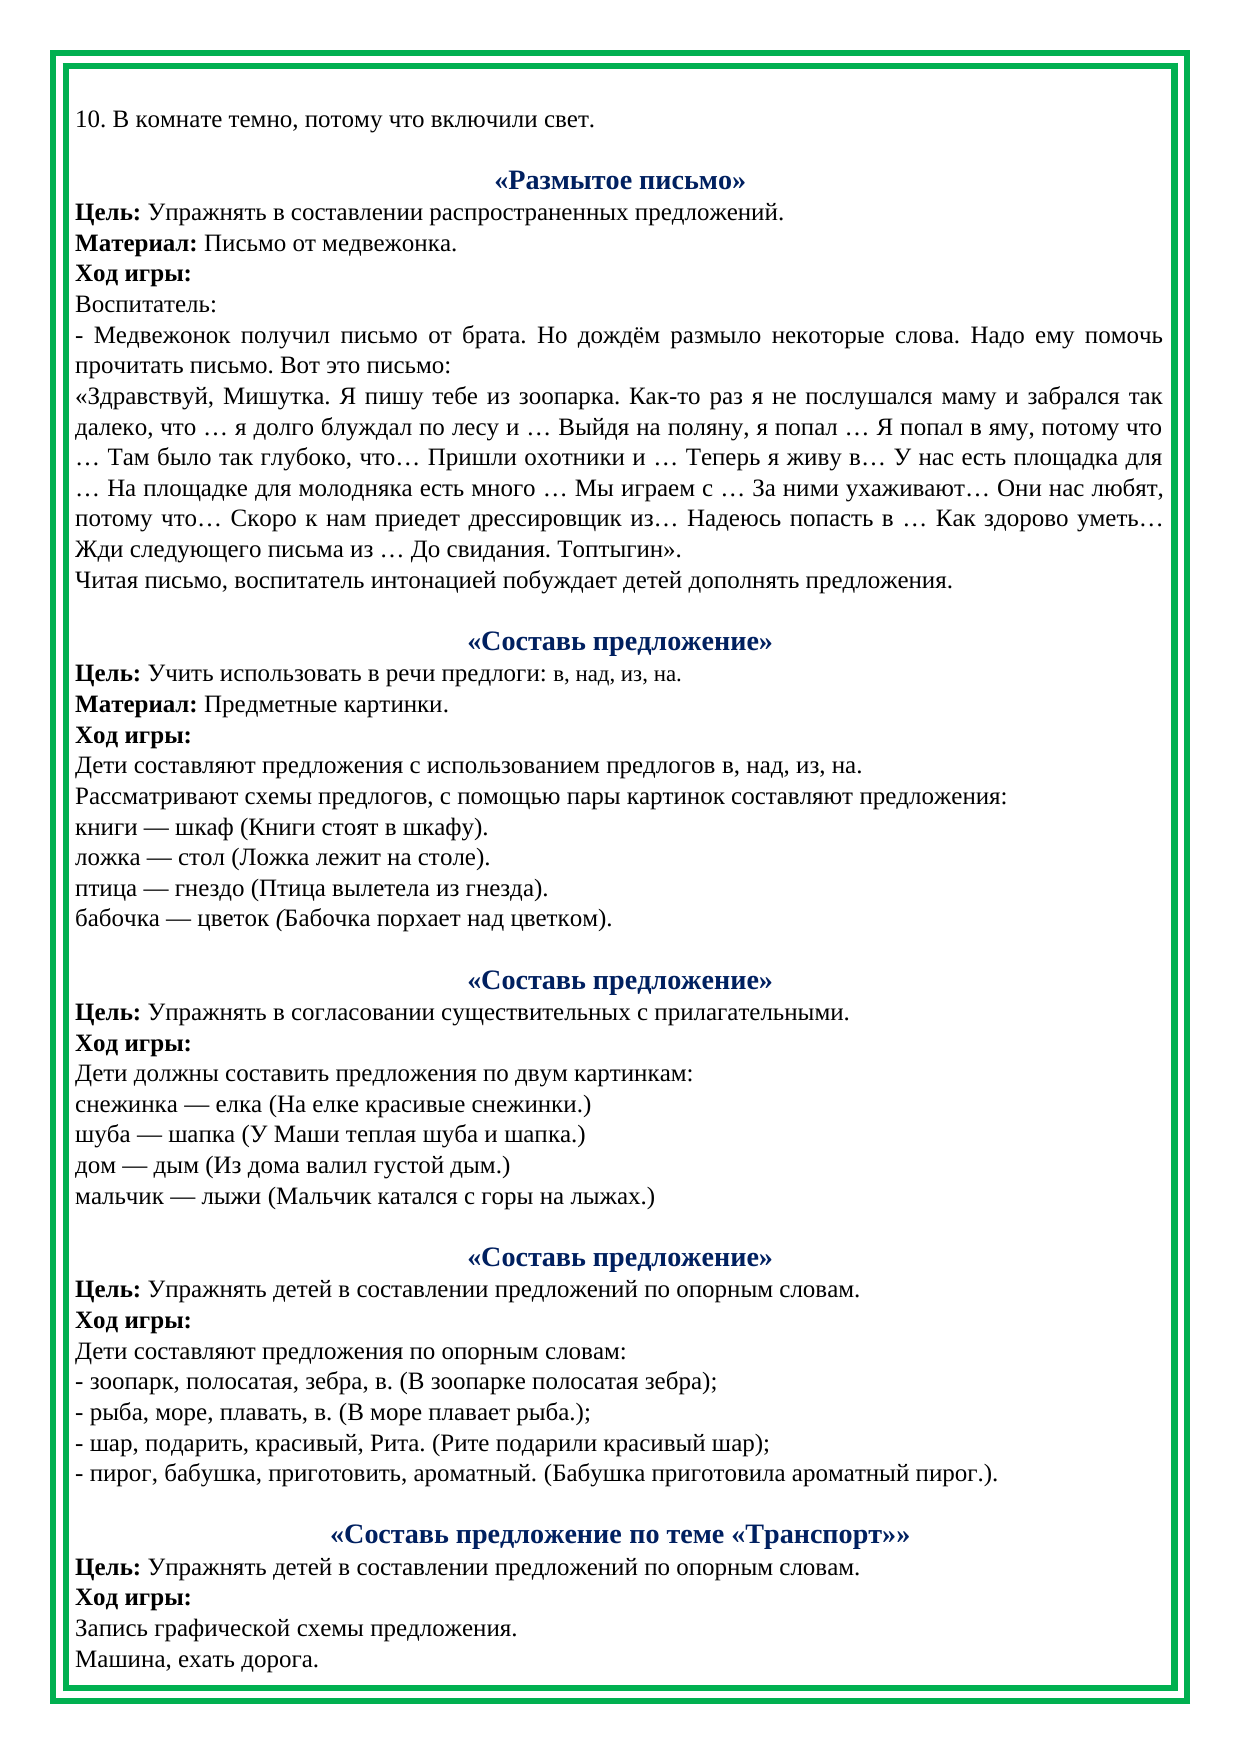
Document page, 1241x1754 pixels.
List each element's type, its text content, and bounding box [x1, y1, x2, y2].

text бабочка — цветок (Бабочка порхает над цветком). [75, 902, 1165, 932]
text Ход игры: [75, 1581, 1165, 1611]
text ложка — стол (Ложка лежит на столе). [75, 840, 1165, 871]
text Запись графической схемы предложения. [75, 1611, 1165, 1642]
text «Размытое письмо» [75, 163, 1165, 195]
text «Составь предложение» [75, 624, 1165, 657]
text птица — гнездо (Птица вылетела из гнезда). [75, 871, 1165, 902]
text Рассматривают схемы предлогов, с помощью пары картинок составляют предложения: [75, 779, 1165, 810]
text Дети составляют предложения по опорным словам: [75, 1334, 1165, 1364]
text шуба — шапка (У Маши теплая шуба и шапка.) [75, 1118, 1165, 1148]
text Ход игры: [75, 1303, 1165, 1334]
text 10. В комнате темно, потому что включили свет. [75, 102, 1165, 132]
text Машина, ехать дорога. [75, 1642, 1165, 1672]
text Цель: Упражнять в согласовании существительных с прилагательными. [75, 995, 1165, 1026]
text Ход игры: [75, 1026, 1165, 1056]
text Материал: Письмо от медвежонка. [75, 226, 1165, 257]
text Цель: Упражнять детей в составлении предложений по опорным словам. [75, 1273, 1165, 1303]
text Цель: Учить использовать в речи предлоги: в, над, из, на. [75, 657, 1165, 687]
text книги — шкаф (Книги стоят в шкафу). [75, 810, 1165, 840]
text Ход игры: [75, 718, 1165, 748]
text Материал: Предметные картинки. [75, 687, 1165, 718]
text Воспитатель: [75, 287, 1165, 318]
text - пирог, бабушка, приготовить, ароматный. (Бабушка приготовила ароматный пирог.). [75, 1456, 1165, 1487]
text снежинка — елка (На елке красивые снежинки.) [75, 1087, 1165, 1118]
text мальчик — лыжи (Мальчик катался с горы на лыжах.) [75, 1179, 1165, 1209]
text «Составь предложение» [75, 1240, 1165, 1273]
text Цель: Упражнять детей в составлении предложений по опорным словам. [75, 1550, 1165, 1581]
text Дети должны составить предложения по двум картинкам: [75, 1056, 1165, 1087]
text «Составь предложение по теме «Транспорт»» [75, 1518, 1165, 1550]
text Дети составляют предложения с использованием предлогов в, над, из, на. [75, 748, 1165, 779]
text - шар, подарить, красивый, Рита. (Рите подарили красивый шар); [75, 1426, 1165, 1456]
text «Составь предложение» [75, 963, 1165, 995]
text Цель: Упражнять в составлении распространенных предложений. [75, 195, 1165, 226]
text - зоопарк, полосатая, зебра, в. (В зоопарке полосатая зебра); [75, 1364, 1165, 1395]
text - Медвежонок получил письмо от брата. Но дождём размыло некоторые слова. Надо ему помочь прочитать письмо. Вот это письмо: [75, 318, 1165, 379]
text дом — дым (Из дома валил густой дым.) [75, 1148, 1165, 1179]
text Ход игры: [75, 257, 1165, 287]
text «Здравствуй, Мишутка. Я пишу тебе из зоопарка. Как-то раз я не послушался маму и забрался так далеко, что … я долго блуждал по лесу и … Выйдя на поляну, я попал … Я попал в яму, потому что … Там было так глубоко, что… Пришли охотники и … Теперь я живу в… У нас есть площадка для … На площадке для молодняка есть много … Мы играем с … За ними ухаживают… Они нас любят, потому что… Скоро к нам приедет дрессировщик из… Надеюсь попасть в … Как здорово уметь… Жди следующего письма из … До свидания. Топтыгин». [75, 379, 1165, 563]
text Читая письмо, воспитатель интонацией побуждает детей дополнять предложения. [75, 563, 1165, 593]
text - рыба, море, плавать, в. (В море плавает рыба.); [75, 1395, 1165, 1426]
